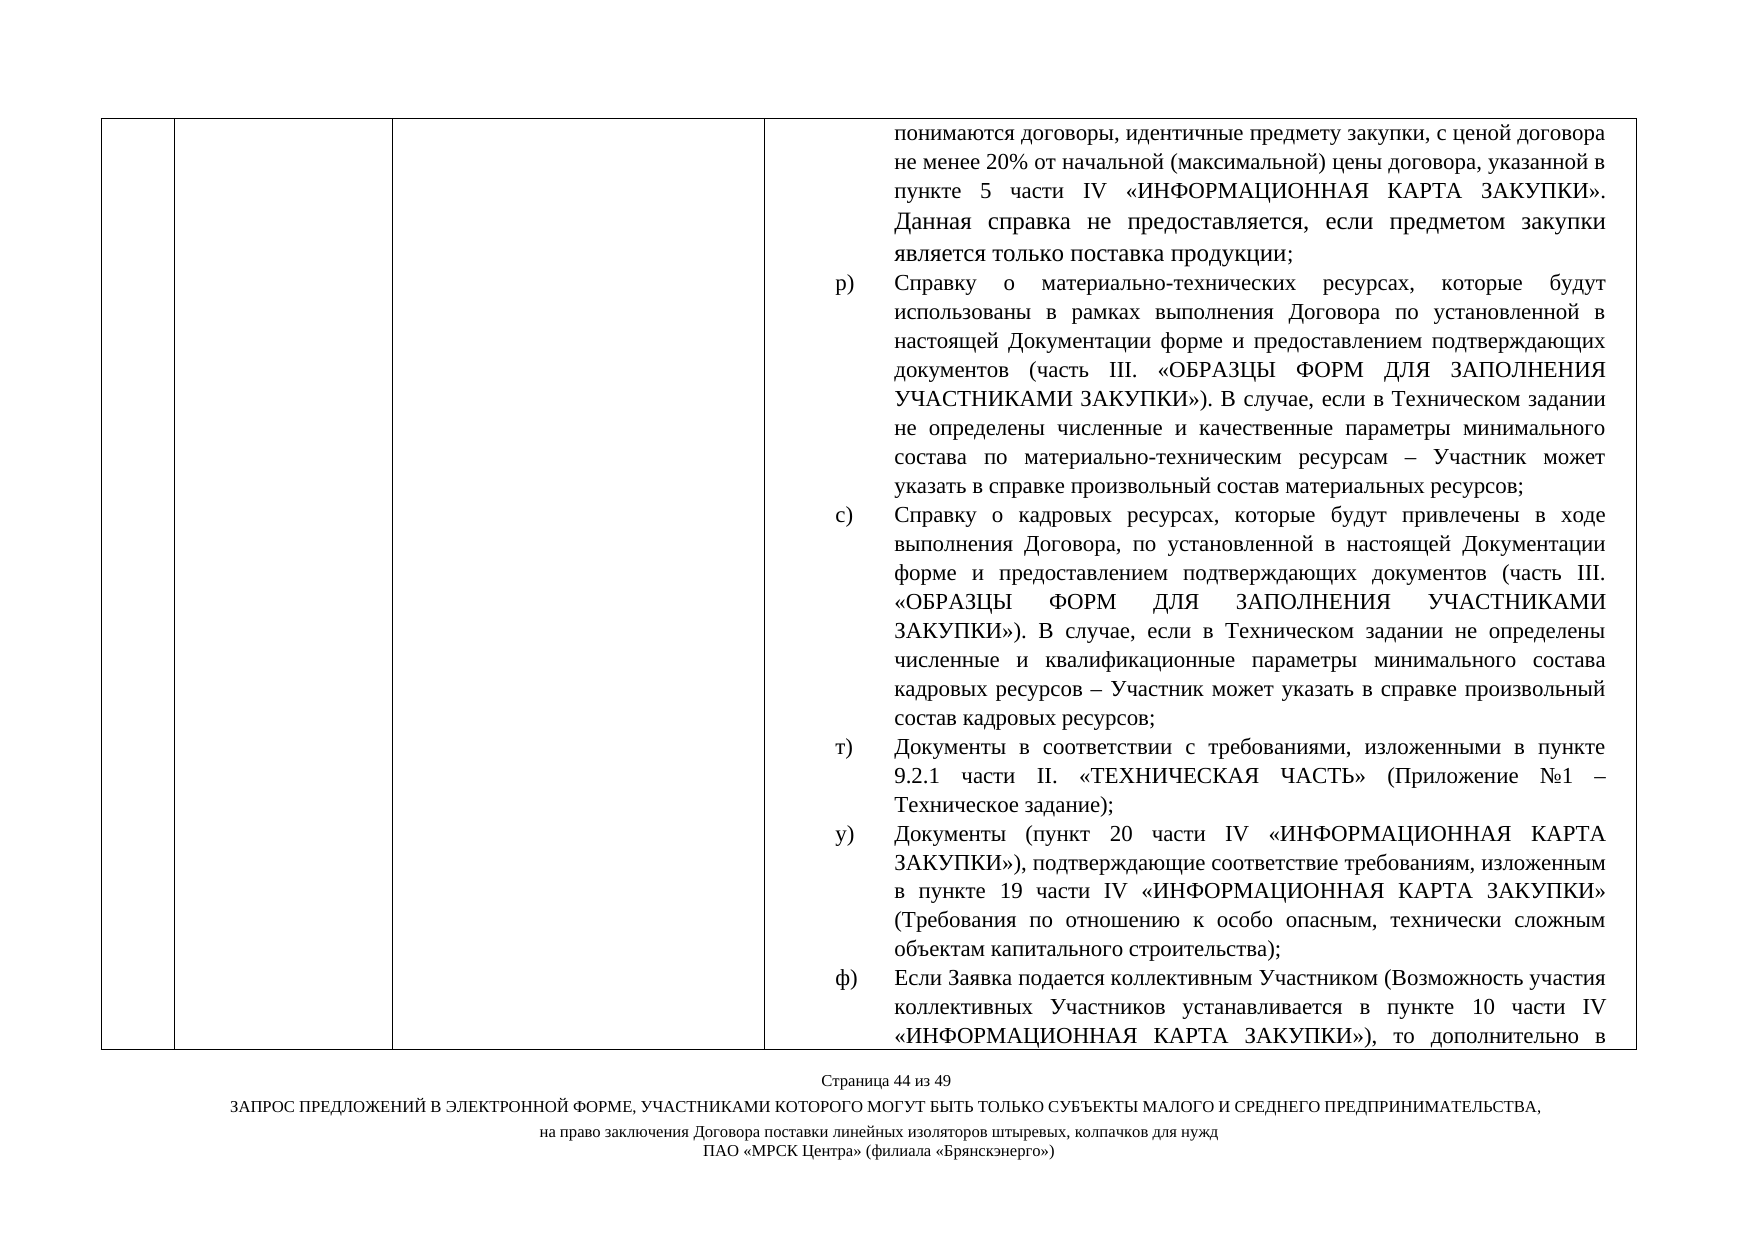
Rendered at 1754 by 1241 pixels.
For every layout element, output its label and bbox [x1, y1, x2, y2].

table_cell [102, 119, 174, 1049]
table_cell [175, 119, 392, 1049]
table_cell [765, 119, 1636, 1049]
table_cell [393, 119, 764, 1049]
